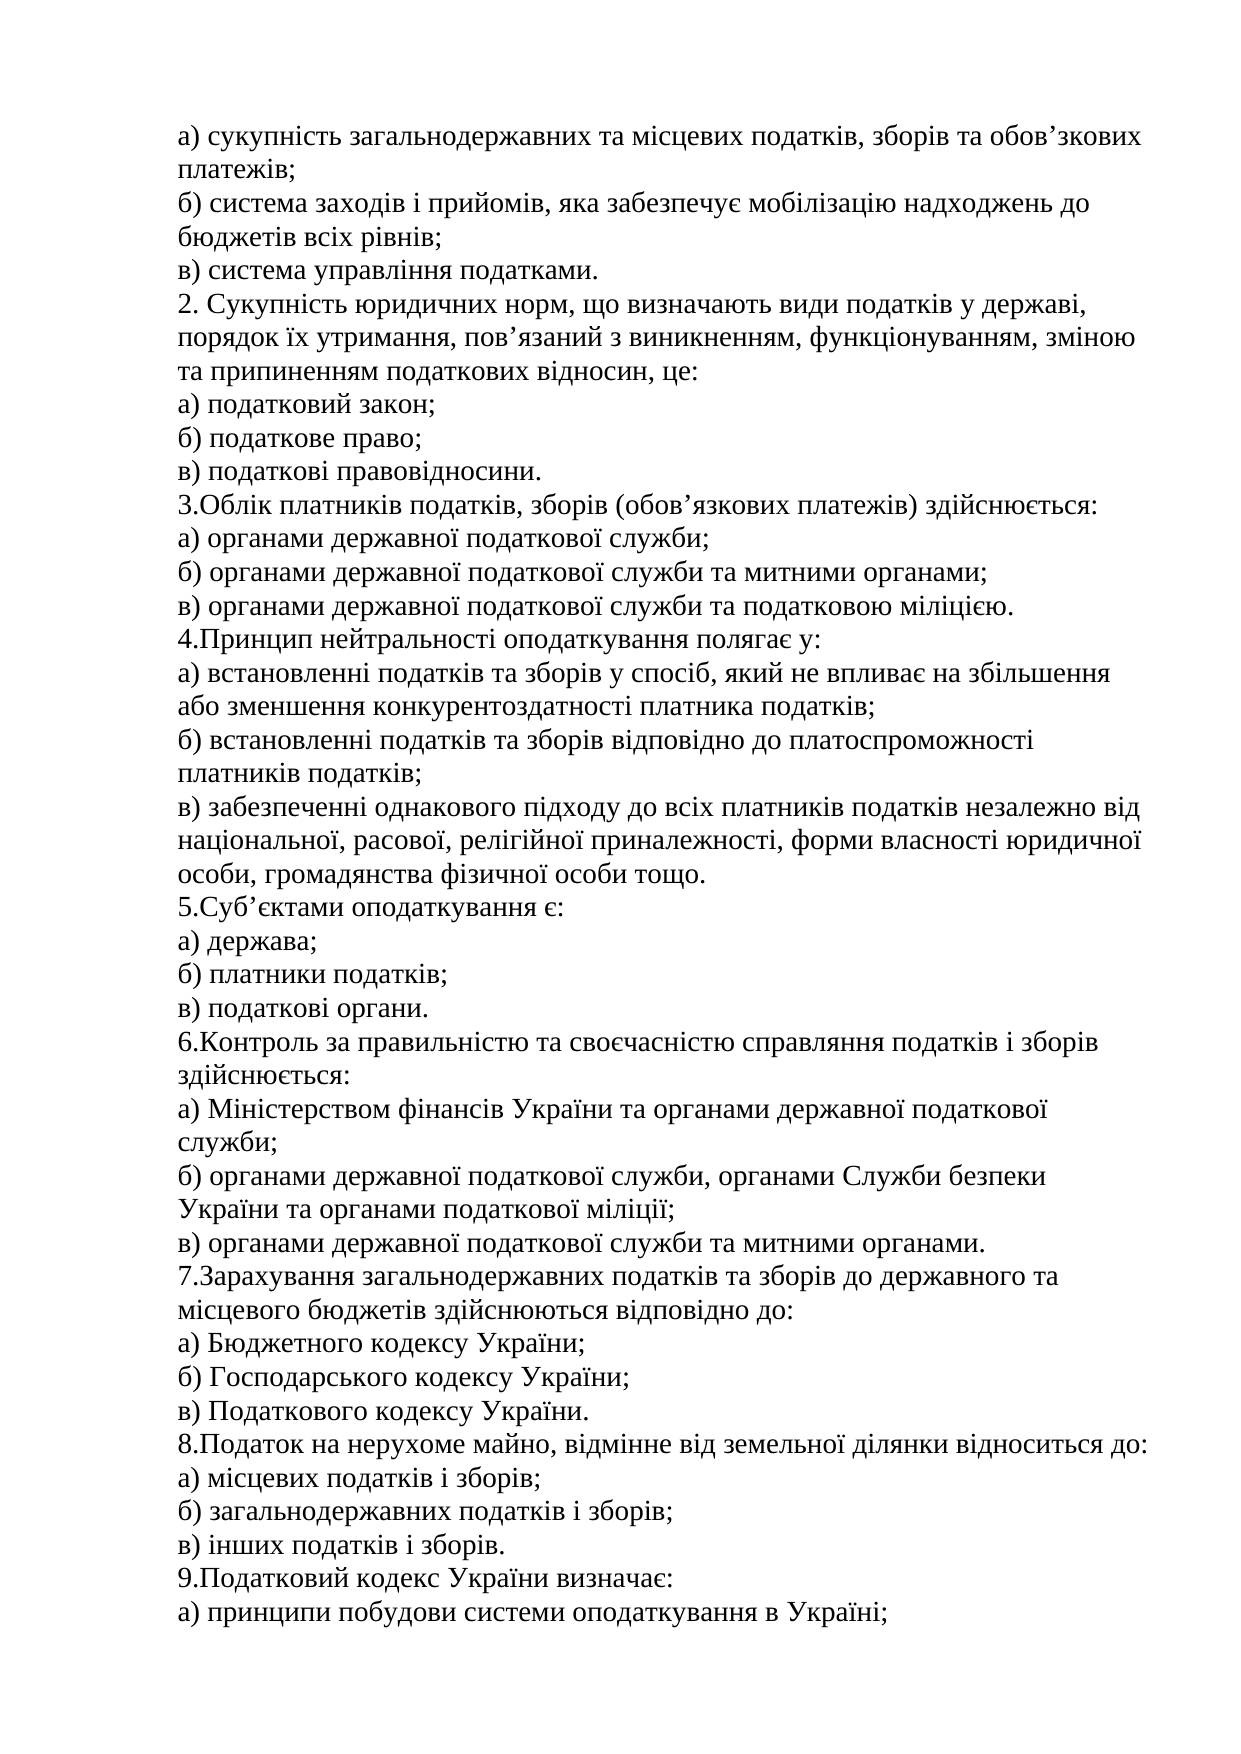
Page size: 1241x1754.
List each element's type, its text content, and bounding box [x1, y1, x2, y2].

text 9.Податковий кодекс України визначає: [177, 1560, 1152, 1594]
text в) інших податків і зборів. [177, 1527, 1152, 1560]
text 4.Принцип нейтральності оподаткування полягає у: [177, 621, 1152, 655]
text в) система управління податками. [177, 252, 1152, 286]
text б) встановленні податків та зборів відповідно до платоспроможності платників податків; [177, 722, 1152, 789]
text а) держава; [177, 923, 1152, 957]
text в) органами державної податкової служби та податковою міліцією. [177, 588, 1152, 621]
text в) Податкового кодексу України. [177, 1393, 1152, 1426]
text б) платники податків; [177, 957, 1152, 990]
text в) забезпеченні однакового підходу до всіх платників податків незалежно від національної, расової, релігійної приналежності, форми власності юридичної особи, громадянства фізичної особи тощо. [177, 789, 1152, 889]
text 3.Облік платників податків, зборів (обов’язкових платежів) здійснюється: [177, 487, 1152, 521]
text в) податкові правовідносини. [177, 453, 1152, 487]
text а) податковий закон; [177, 386, 1152, 420]
text а) принципи побудови системи оподаткування в Україні; [177, 1594, 1152, 1627]
text 7.Зарахування загальнодержавних податків та зборів до державного та місцевого бюджетів здійснюються відповідно до: [177, 1258, 1152, 1326]
text б) загальнодержавних податків і зборів; [177, 1493, 1152, 1527]
text 5.Суб’єктами оподаткування є: [177, 889, 1152, 923]
text б) система заходів і прийомів, яка забезпечує мобілізацію надходжень до бюджетів всіх рівнів; [177, 185, 1152, 252]
text б) органами державної податкової служби та митними органами; [177, 554, 1152, 588]
text б) органами державної податкової служби, органами Служби безпеки України та органами податкової міліції; [177, 1158, 1152, 1225]
text 6.Контроль за правильністю та своєчасністю справляння податків і зборів здійснюється: [177, 1024, 1152, 1091]
text а) Бюджетного кодексу України; [177, 1326, 1152, 1359]
text 2. Сукупність юридичних норм, що визначають види податків у державі, порядок їх утримання, пов’язаний з виникненням, функціонуванням, зміною та припиненням податкових відносин, це: [177, 286, 1152, 386]
text а) місцевих податків і зборів; [177, 1460, 1152, 1493]
text а) сукупність загальнодержавних та місцевих податків, зборів та обов’зкових платежів; [177, 118, 1152, 185]
text в) органами державної податкової служби та митними органами. [177, 1225, 1152, 1258]
text а) встановленні податків та зборів у спосіб, який не впливає на збільшення або зменшення конкурентоздатності платника податків; [177, 655, 1152, 722]
text б) Господарського кодексу України; [177, 1359, 1152, 1393]
text а) Міністерством фінансів України та органами державної податкової служби; [177, 1091, 1152, 1158]
text 8.Податок на нерухоме майно, відмінне від земельної ділянки відноситься до: [177, 1426, 1152, 1460]
text в) податкові органи. [177, 990, 1152, 1024]
text б) податкове право; [177, 420, 1152, 453]
text а) органами державної податкової служби; [177, 521, 1152, 554]
